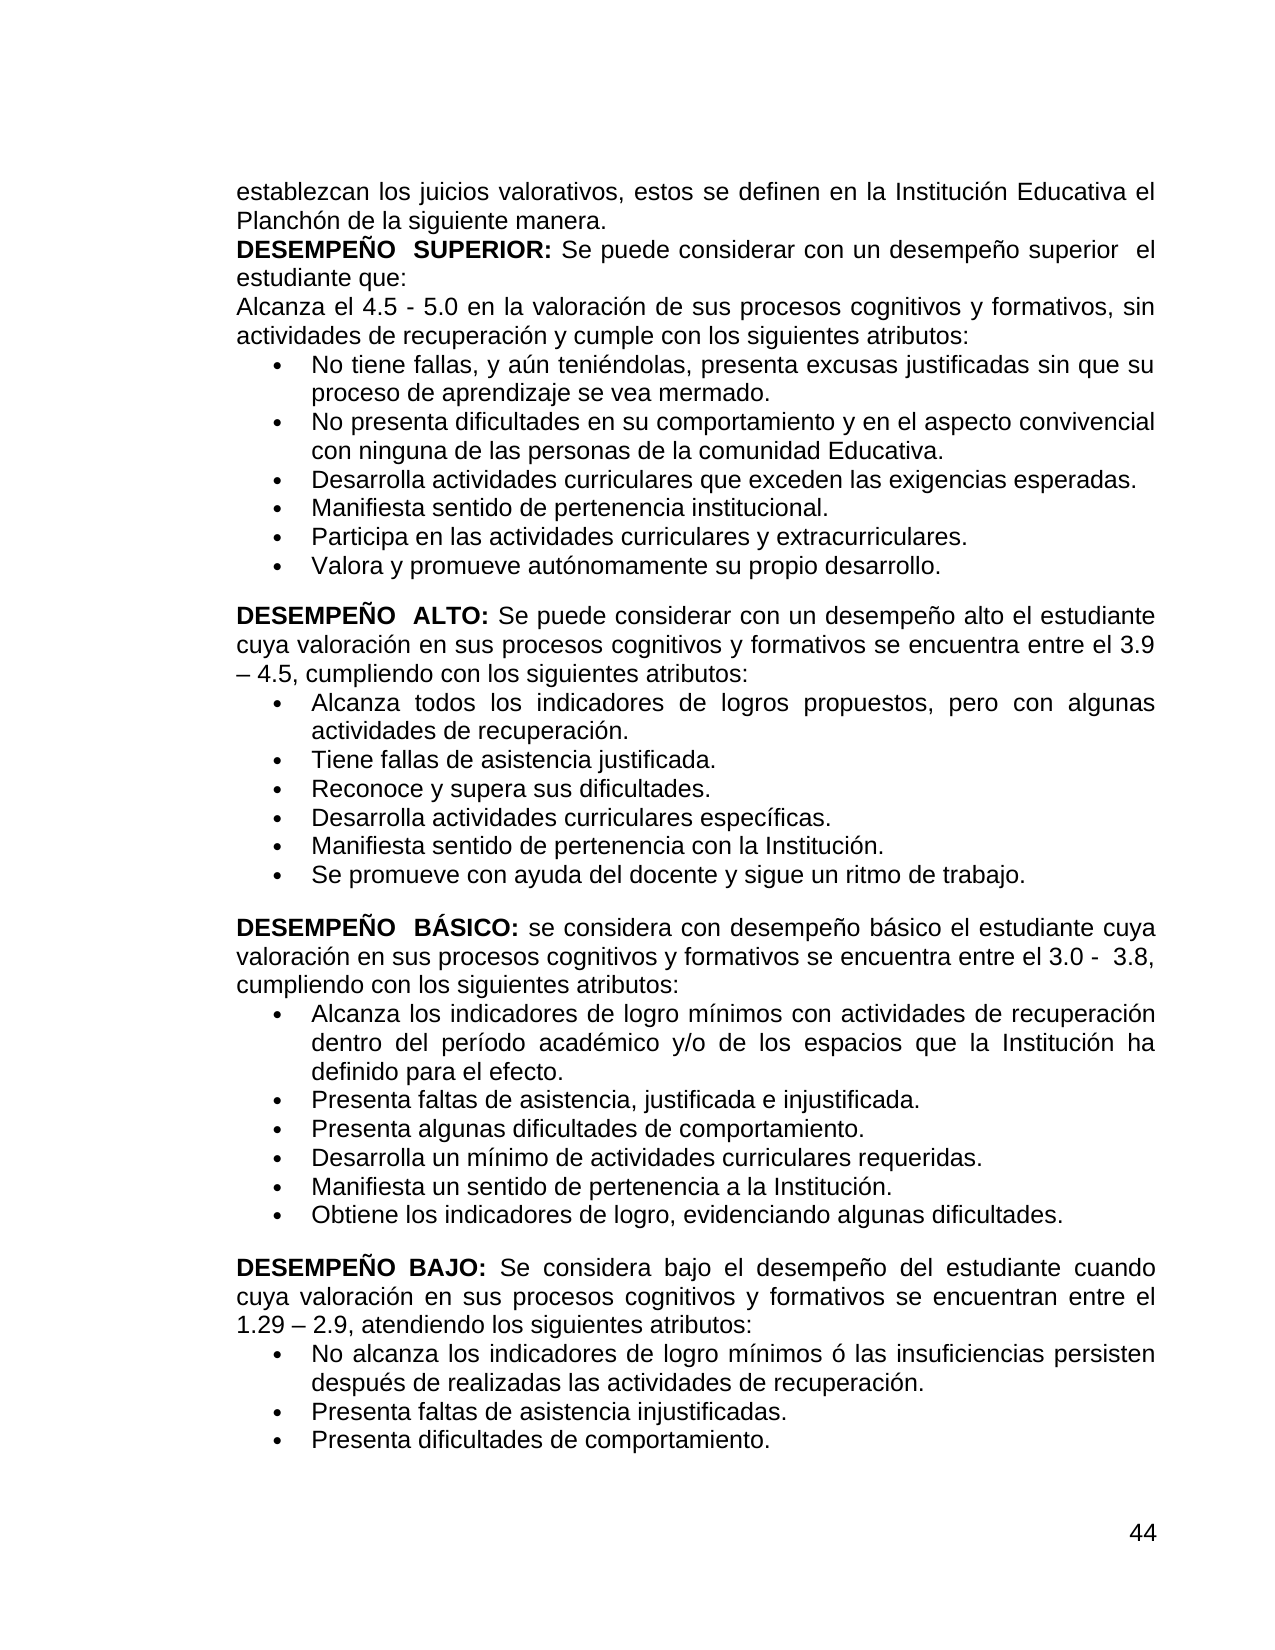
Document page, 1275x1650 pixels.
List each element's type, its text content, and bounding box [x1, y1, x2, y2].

list Manifiesta sentido de pertenencia institucional. [274, 493, 1157, 522]
list Manifiesta un sentido de pertenencia a la Institución. [274, 1171, 1157, 1200]
text DESEMPEÑO SUPERIOR: Se puede considerar con un desempeño superior el estudiante que: [236, 235, 1157, 292]
list Valora y promueve autónomamente su propio desarrollo. [274, 551, 1157, 580]
list Desarrolla actividades curriculares que exceden las exigencias esperadas. [274, 465, 1157, 493]
list No tiene fallas, y aún teniéndolas, presenta excusas justificadas sin que su proceso de aprendizaje se vea mermado. [274, 350, 1157, 407]
list Alcanza todos los indicadores de logros propuestos, pero con algunas actividades de recuperación. [274, 687, 1157, 745]
list Presenta dificultades de comportamiento. [274, 1425, 1157, 1454]
text DESEMPEÑO BAJO: Se considera bajo el desempeño del estudiante cuando cuya valoración en sus procesos cognitivos y formativos se encuentran entre el 1.29 – 2.9, atendiendo los siguientes atributos: [236, 1253, 1157, 1339]
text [236, 177, 1157, 235]
list Reconoce y supera sus dificultades. [274, 774, 1157, 802]
list No presenta dificultades en su comportamiento y en el aspecto convivencial con ninguna de las personas de la comunidad Educativa. [274, 407, 1157, 465]
list Tiene fallas de asistencia justificada. [274, 745, 1157, 774]
list Desarrolla un mínimo de actividades curriculares requeridas. [274, 1143, 1157, 1171]
list Desarrolla actividades curriculares específicas. [274, 802, 1157, 831]
list Presenta faltas de asistencia, justificada e injustificada. [274, 1085, 1157, 1114]
list Alcanza los indicadores de logro mínimos con actividades de recuperación dentro del período académico y/o de los espacios que la Institución ha definido para el efecto. [274, 999, 1157, 1085]
text Alcanza el 4.5 - 5.0 en la valoración de sus procesos cognitivos y formativos, sin actividades de recuperación y cumple con los siguientes atributos: [236, 292, 1157, 350]
list Presenta algunas dificultades de comportamiento. [274, 1114, 1157, 1143]
text DESEMPEÑO ALTO: Se puede considerar con un desempeño alto el estudiante cuya valoración en sus procesos cognitivos y formativos se encuentra entre el 3.9 – 4.5, cumpliendo con los siguientes atributos: [236, 601, 1157, 687]
text DESEMPEÑO BÁSICO: se considera con desempeño básico el estudiante cuya valoración en sus procesos cognitivos y formativos se encuentra entre el 3.0 - 3.8, cumpliendo con los siguientes atributos: [236, 913, 1157, 999]
list Se promueve con ayuda del docente y sigue un ritmo de trabajo. [274, 860, 1157, 889]
list Participa en las actividades curriculares y extracurriculares. [274, 522, 1157, 551]
list No alcanza los indicadores de logro mínimos ó las insuficiencias persisten después de realizadas las actividades de recuperación. [274, 1339, 1157, 1397]
list Manifiesta sentido de pertenencia con la Institución. [274, 831, 1157, 860]
list Presenta faltas de asistencia injustificadas. [274, 1397, 1157, 1425]
list Obtiene los indicadores de logro, evidenciando algunas dificultades. [274, 1200, 1157, 1229]
